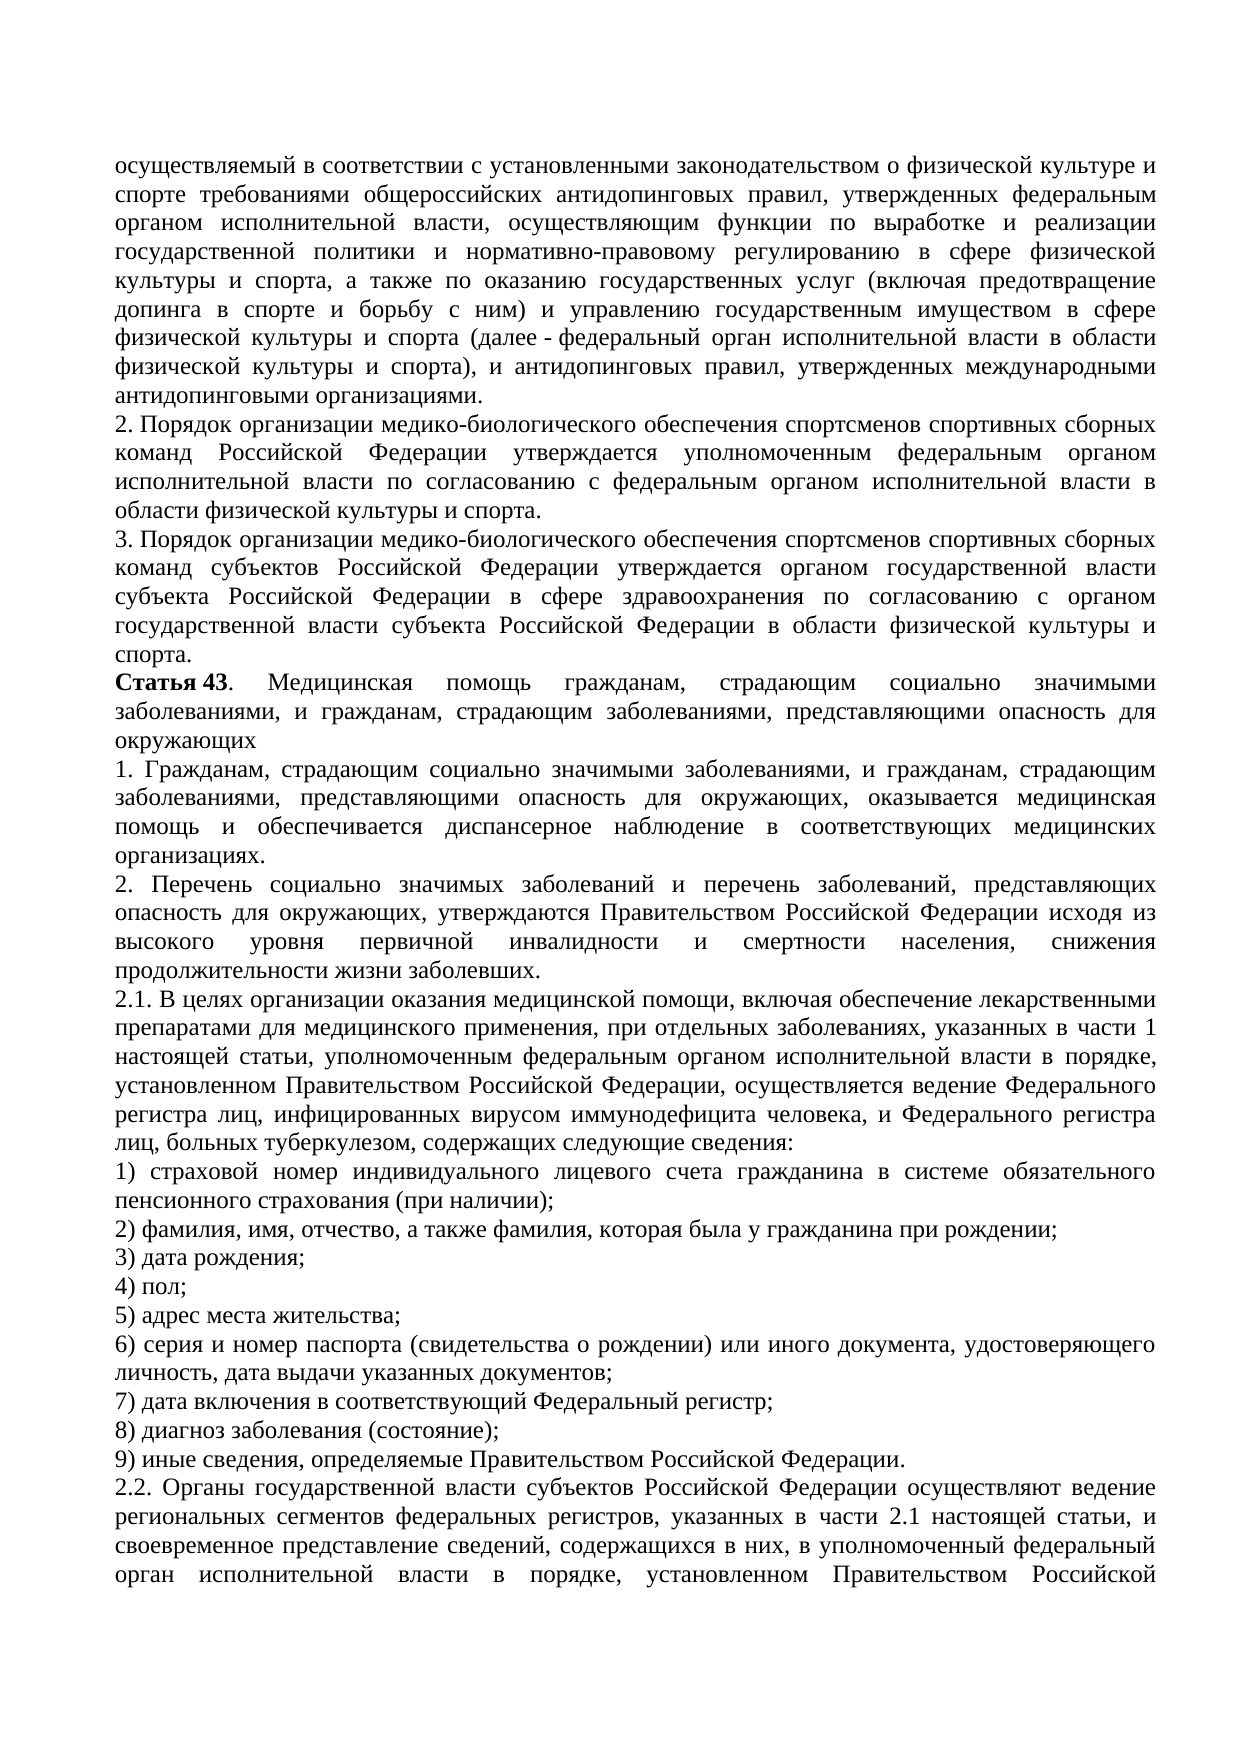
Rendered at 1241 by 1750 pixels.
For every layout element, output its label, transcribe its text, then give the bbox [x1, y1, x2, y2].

text 2. Порядок организации медико-биологического обеспечения спортсменов спортивных сборных команд Российской Федерации утверждается уполномоченным федеральным органом исполнительной власти по согласованию с федеральным органом исполнительной власти в области физической культуры и спорта. [114, 409, 1157, 524]
text 1) страховой номер индивидуального лицевого счета гражданина в системе обязательного пенсионного страхования (при наличии); [114, 1156, 1157, 1214]
text 3) дата рождения; [114, 1242, 1157, 1271]
text 5) адрес места жительства; [114, 1300, 1157, 1329]
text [114, 150, 1157, 409]
text 1. Гражданам, страдающим социально значимыми заболеваниями, и гражданам, страдающим заболеваниями, представляющими опасность для окружающих, оказывается медицинская помощь и обеспечивается диспансерное наблюдение в соответствующих медицинских организациях. [114, 754, 1157, 869]
text 8) диагноз заболевания (состояние); [114, 1415, 1157, 1444]
text 2) фамилия, имя, отчество, а также фамилия, которая была у гражданина при рождении; [114, 1214, 1157, 1242]
text 6) серия и номер паспорта (свидетельства о рождении) или иного документа, удостоверяющего личность, дата выдачи указанных документов; [114, 1329, 1157, 1386]
text 2. Перечень социально значимых заболеваний и перечень заболеваний, представляющих опасность для окружающих, утверждаются Правительством Российской Федерации исходя из высокого уровня первичной инвалидности и смертности населения, снижения продолжительности жизни заболевших. [114, 869, 1157, 984]
text 9) иные сведения, определяемые Правительством Российской Федерации. [114, 1444, 1157, 1472]
text 3. Порядок организации медико-биологического обеспечения спортсменов спортивных сборных команд субъектов Российской Федерации утверждается органом государственной власти субъекта Российской Федерации в сфере здравоохранения по согласованию с органом государственной власти субъекта Российской Федерации в области физической культуры и спорта. [114, 524, 1157, 667]
text 2.1. В целях организации оказания медицинской помощи, включая обеспечение лекарственными препаратами для медицинского применения, при отдельных заболеваниях, указанных в части 1 настоящей статьи, уполномоченным федеральным органом исполнительной власти в порядке, установленном Правительством Российской Федерации, осуществляется ведение Федерального регистра лиц, инфицированных вирусом иммунодефицита человека, и Федерального регистра лиц, больных туберкулезом, содержащих следующие сведения: [114, 984, 1157, 1156]
text Статья 43. Медицинская помощь гражданам, страдающим социально значимыми заболеваниями, и гражданам, страдающим заболеваниями, представляющими опасность для окружающих [114, 667, 1157, 754]
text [114, 1472, 1157, 1587]
text 4) пол; [114, 1271, 1157, 1300]
text 7) дата включения в соответствующий Федеральный регистр; [114, 1386, 1157, 1415]
